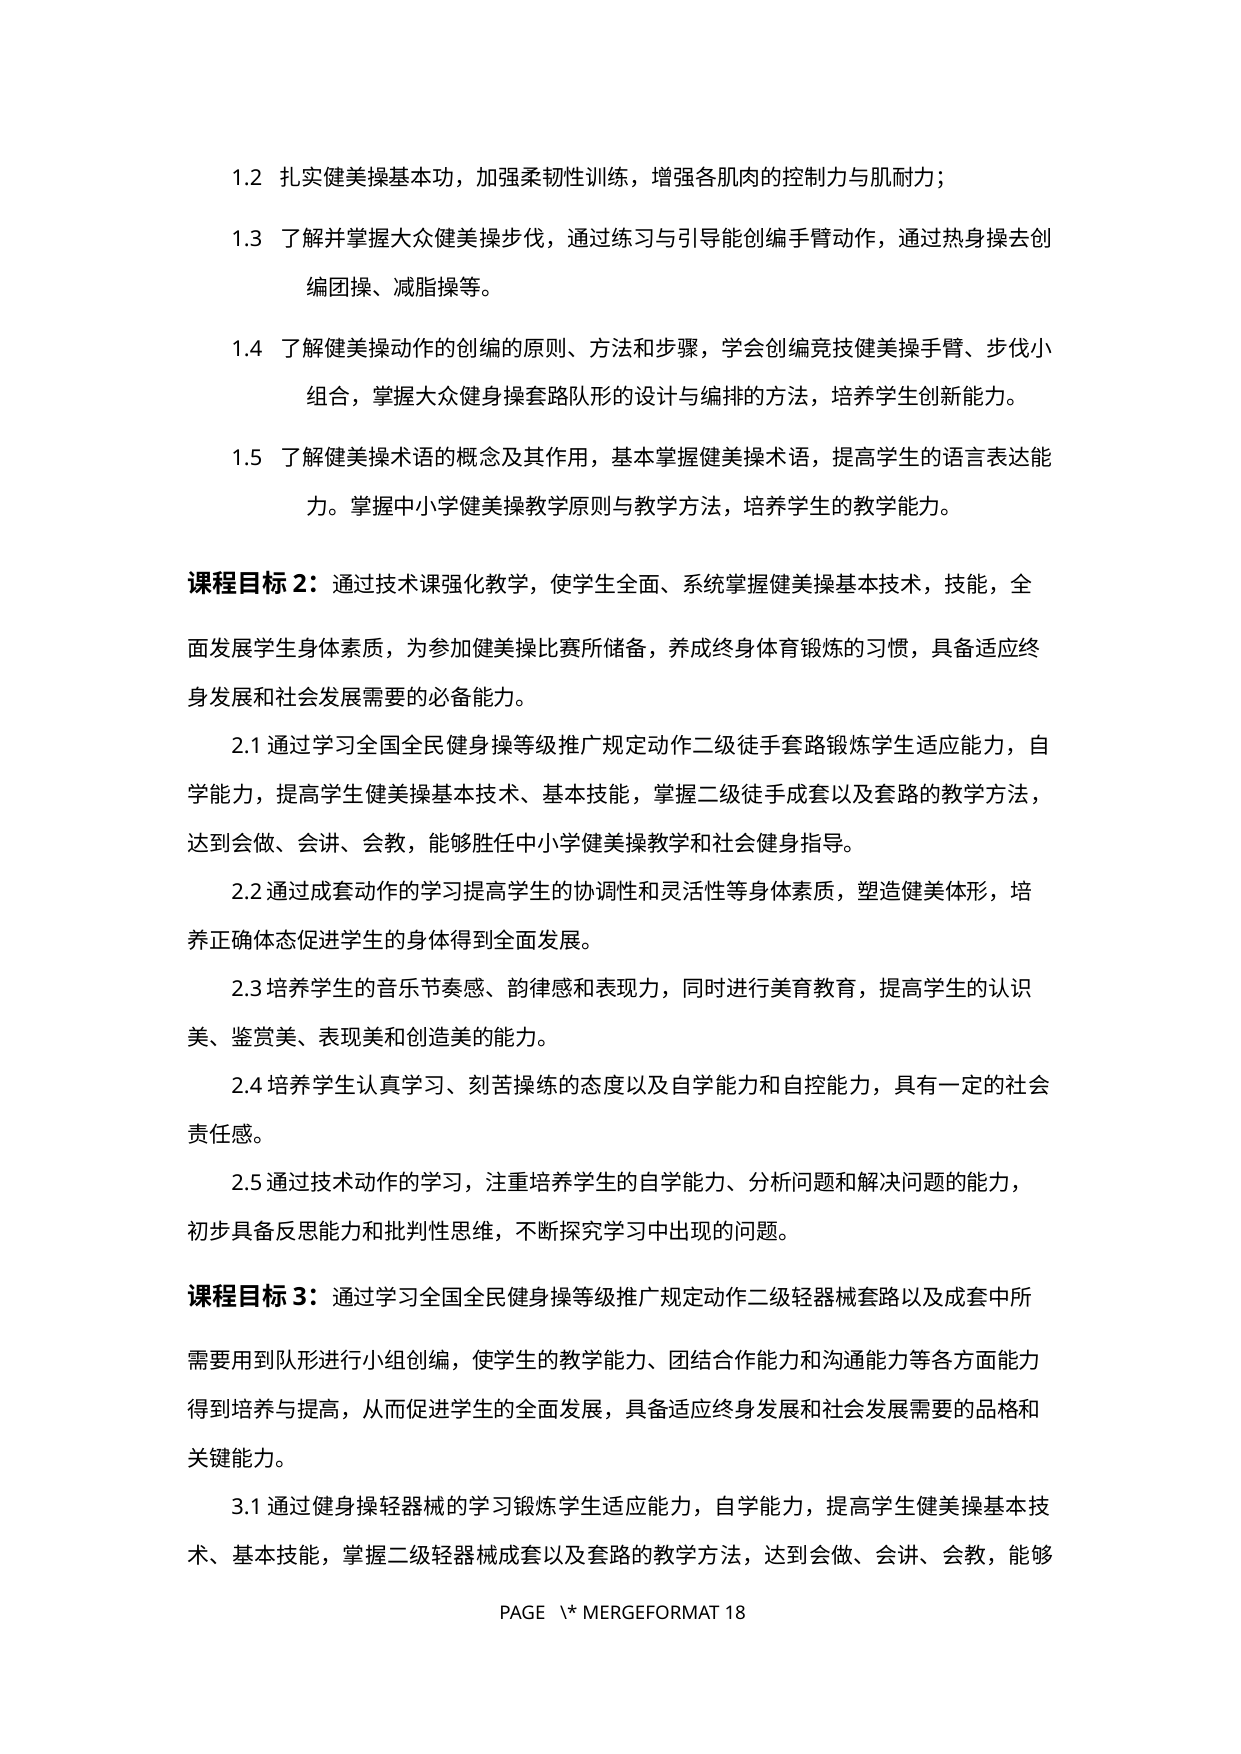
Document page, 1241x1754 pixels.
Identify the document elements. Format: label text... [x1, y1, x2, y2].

text 1.3 了解并掌握大众健美操步伐，通过练习与引导能创编手臂动作，通过热身操去创编团操、减脂操等。 [231, 221, 1053, 302]
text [187, 1489, 1053, 1570]
text 2.1通过学习全国全民健身操等级推广规定动作二级徒手套路锻炼学生适应能力，自学能力，提高学生健美操基本技术、基本技能，掌握二级徒手成套以及套路的教学方法，达到会做、会讲、会教，能够胜任中小学健美操教学和社会健身指导。 [187, 728, 1053, 858]
text 2.5通过技术动作的学习，注重培养学生的自学能力、分析问题和解决问题的能力，初步具备反思能力和批判性思维，不断探究学习中出现的问题。 [187, 1165, 1053, 1246]
text 2.2通过成套动作的学习提高学生的协调性和灵活性等身体素质，塑造健美体形，培养正确体态促进学生的身体得到全面发展。 [187, 873, 1053, 955]
text 2.4培养学生认真学习、刻苦操练的态度以及自学能力和自控能力，具有一定的社会责任感。 [187, 1068, 1053, 1149]
text 课程目标3：通过学习全国全民健身操等级推广规定动作二级轻器械套路以及成套中所需要用到队形进行小组创编，使学生的教学能力、团结合作能力和沟通能力等各方面能力得到培养与提高，从而促进学生的全面发展，具备适应终身发展和社会发展需要的品格和关键能力。 [187, 1262, 1053, 1473]
text 1.4 了解健美操动作的创编的原则、方法和步骤，学会创编竞技健美操手臂、步伐小组合，掌握大众健身操套路队形的设计与编排的方法，培养学生创新能力。 [231, 330, 1053, 411]
text 2.3培养学生的音乐节奏感、韵律感和表现力，同时进行美育教育，提高学生的认识美、鉴赏美、表现美和创造美的能力。 [187, 971, 1053, 1052]
text 1.5 了解健美操术语的概念及其作用，基本掌握健美操术语，提高学生的语言表达能力。掌握中小学健美操教学原则与教学方法，培养学生的教学能力。 [231, 440, 1053, 521]
text 1.2 扎实健美操基本功，加强柔韧性训练，增强各肌肉的控制力与肌耐力； [231, 160, 1053, 192]
text 课程目标2：通过技术课强化教学，使学生全面、系统掌握健美操基本技术，技能，全面发展学生身体素质，为参加健美操比赛所储备，养成终身体育锻炼的习惯，具备适应终身发展和社会发展需要的必备能力。 [187, 549, 1053, 712]
